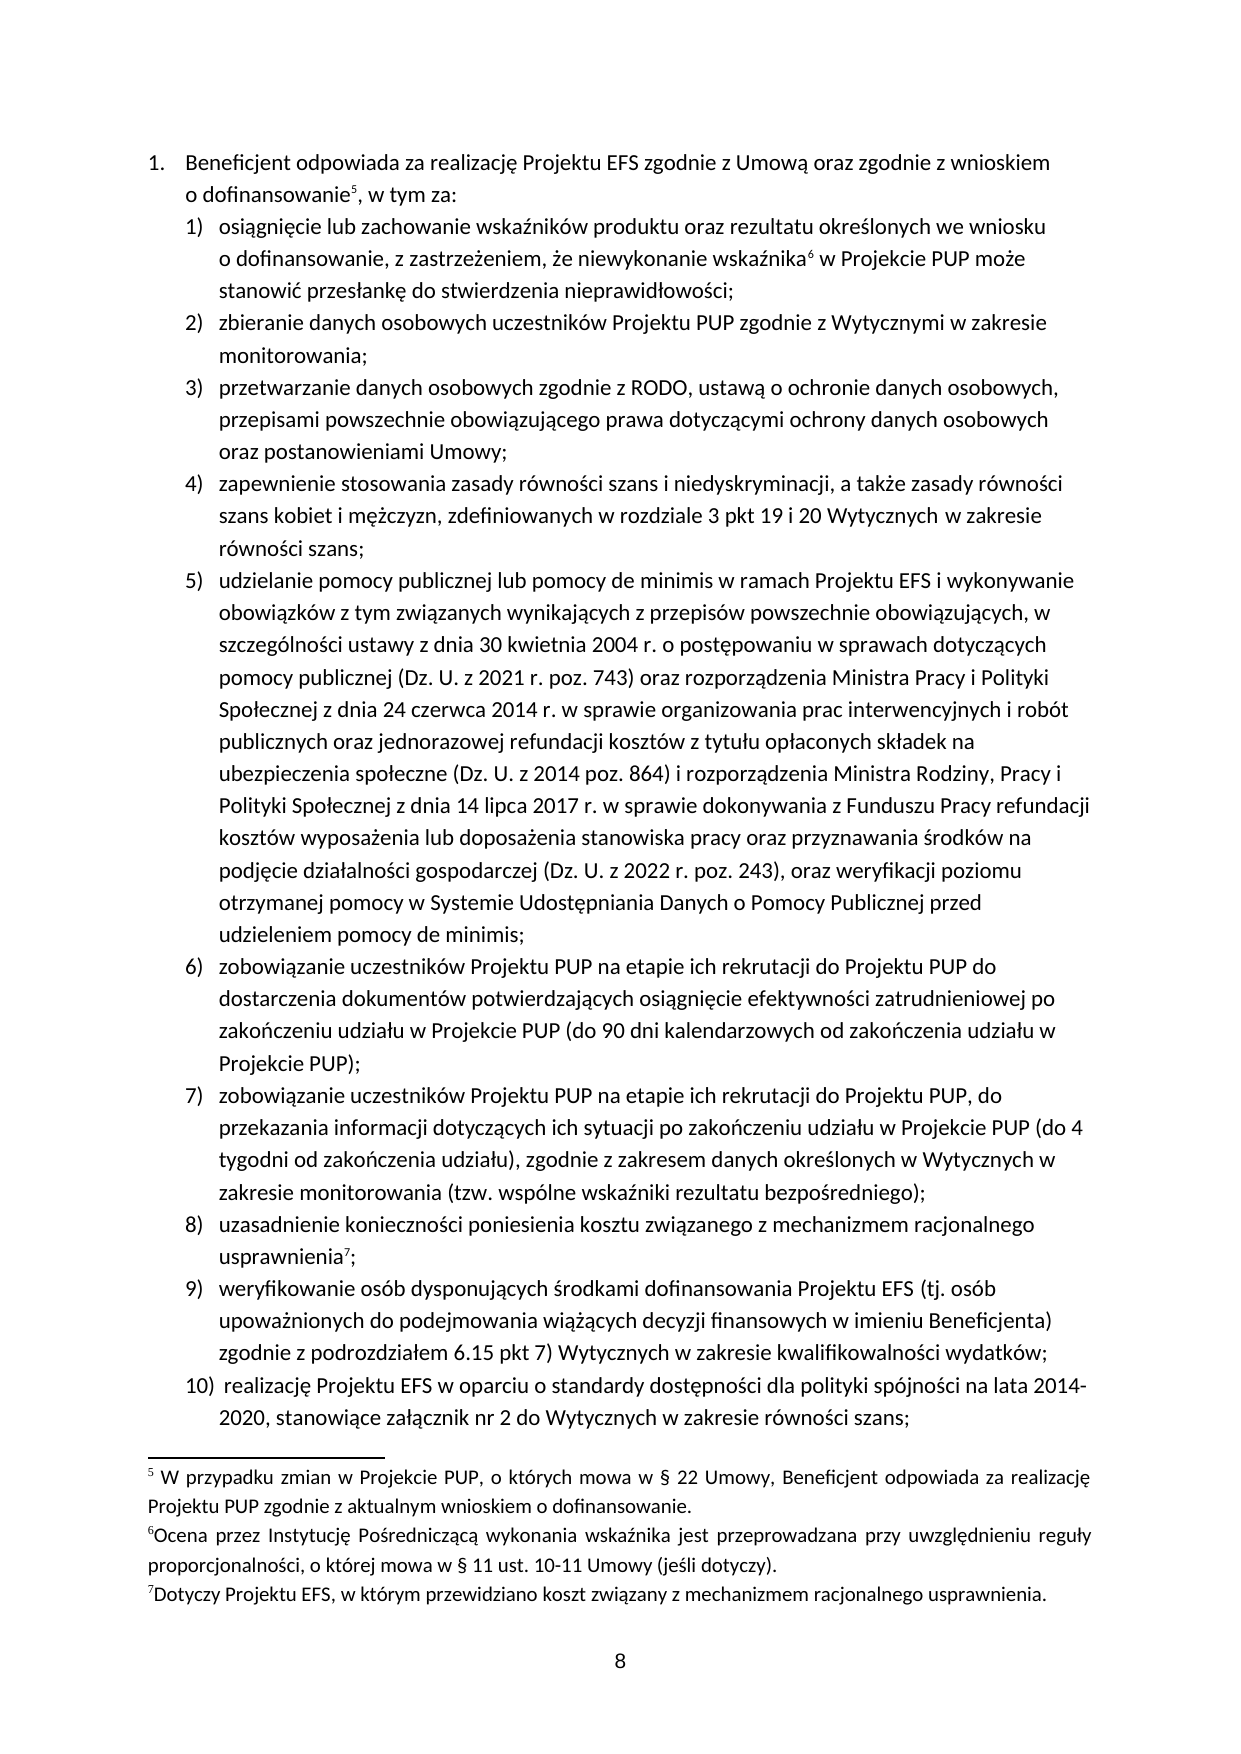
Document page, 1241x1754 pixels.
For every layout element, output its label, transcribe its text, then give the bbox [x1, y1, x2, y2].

list zobowiązanie uczestników Projektu PUP na etapie ich rekrutacji do Projektu PUP, do przekazania informacji dotyczących ich sytuacji po zakończeniu udziału w Projekcie PUP (do 4 tygodni od zakończenia udziału), zgodnie z zakresem danych określonych w Wytycznych w zakresie monitorowania (tzw. wspólne wskaźniki rezultatu bezpośredniego); [185, 1081, 1093, 1206]
list zobowiązanie uczestników Projektu PUP na etapie ich rekrutacji do Projektu PUP do dostarczenia dokumentów potwierdzających osiągnięcie efektywności zatrudnieniowej po zakończeniu udziału w Projekcie PUP (do 90 dni kalendarzowych od zakończenia udziału w Projekcie PUP); [185, 952, 1093, 1077]
list udzielanie pomocy publicznej lub pomocy de minimis w ramach Projektu EFS i wykonywanie obowiązków z tym związanych wynikających z przepisów powszechnie obowiązujących, w szczególności ustawy z dnia 30 kwietnia 2004 r. o postępowaniu w sprawach dotyczących pomocy publicznej (Dz. U. z 2021 r. poz. 743) oraz rozporządzenia Ministra Pracy i Polityki Społecznej z dnia 24 czerwca 2014 r. w sprawie organizowania prac interwencyjnych i robót publicznych oraz jednorazowej refundacji kosztów z tytułu opłaconych składek na ubezpieczenia społeczne (Dz. U. z 2014 poz. 864) i rozporządzenia Ministra Rodziny, Pracy i Polityki Społecznej z dnia 14 lipca 2017 r. w sprawie dokonywania z Funduszu Pracy refundacji kosztów wyposażenia lub doposażenia stanowiska pracy oraz przyznawania środków na podjęcie działalności gospodarczej (Dz. U. z 2022 r. poz. 243), oraz weryfikacji poziomu otrzymanej pomocy w Systemie Udostępniania Danych o Pomocy Publicznej przed udzieleniem pomocy de minimis; [185, 566, 1093, 948]
list przetwarzanie danych osobowych zgodnie z RODO, ustawą o ochronie danych osobowych, przepisami powszechnie obowiązującego prawa dotyczącymi ochrony danych osobowych oraz postanowieniami Umowy; [185, 373, 1093, 465]
list uzasadnienie konieczności poniesienia kosztu związanego z mechanizmem racjonalnego usprawnienia; [185, 1210, 1093, 1270]
list weryfikowanie osób dysponujących środkami dofinansowania Projektu EFS (tj. osób upoważnionych do podejmowania wiążących decyzji finansowych w imieniu Beneficjenta) zgodnie z podrozdziałem 6.15 pkt 7) Wytycznych w zakresie kwalifikowalności wydatków; [185, 1274, 1093, 1367]
list Beneficjent odpowiada za realizację Projektu EFS zgodnie z Umową oraz zgodnie z wnioskiem o dofinansowanie, w tym za: [148, 148, 1093, 208]
list zbieranie danych osobowych uczestników Projektu PUP zgodnie z Wytycznymi w zakresie monitorowania; [185, 308, 1093, 369]
list osiągnięcie lub zachowanie wskaźników produktu oraz rezultatu określonych we wniosku o dofinansowanie, z zastrzeżeniem, że niewykonanie wskaźnika w Projekcie PUP może stanowić przesłankę do stwierdzenia nieprawidłowości; [185, 212, 1093, 304]
list realizację Projektu EFS w oparciu o standardy dostępności dla polityki spójności na lata 2014-2020, stanowiące załącznik nr 2 do Wytycznych w zakresie równości szans; [185, 1371, 1093, 1431]
list zapewnienie stosowania zasady równości szans i niedyskryminacji, a także zasady równości szans kobiet i mężczyzn, zdefiniowanych w rozdziale 3 pkt 19 i 20 Wytycznych w zakresie równości szans; [185, 469, 1093, 562]
